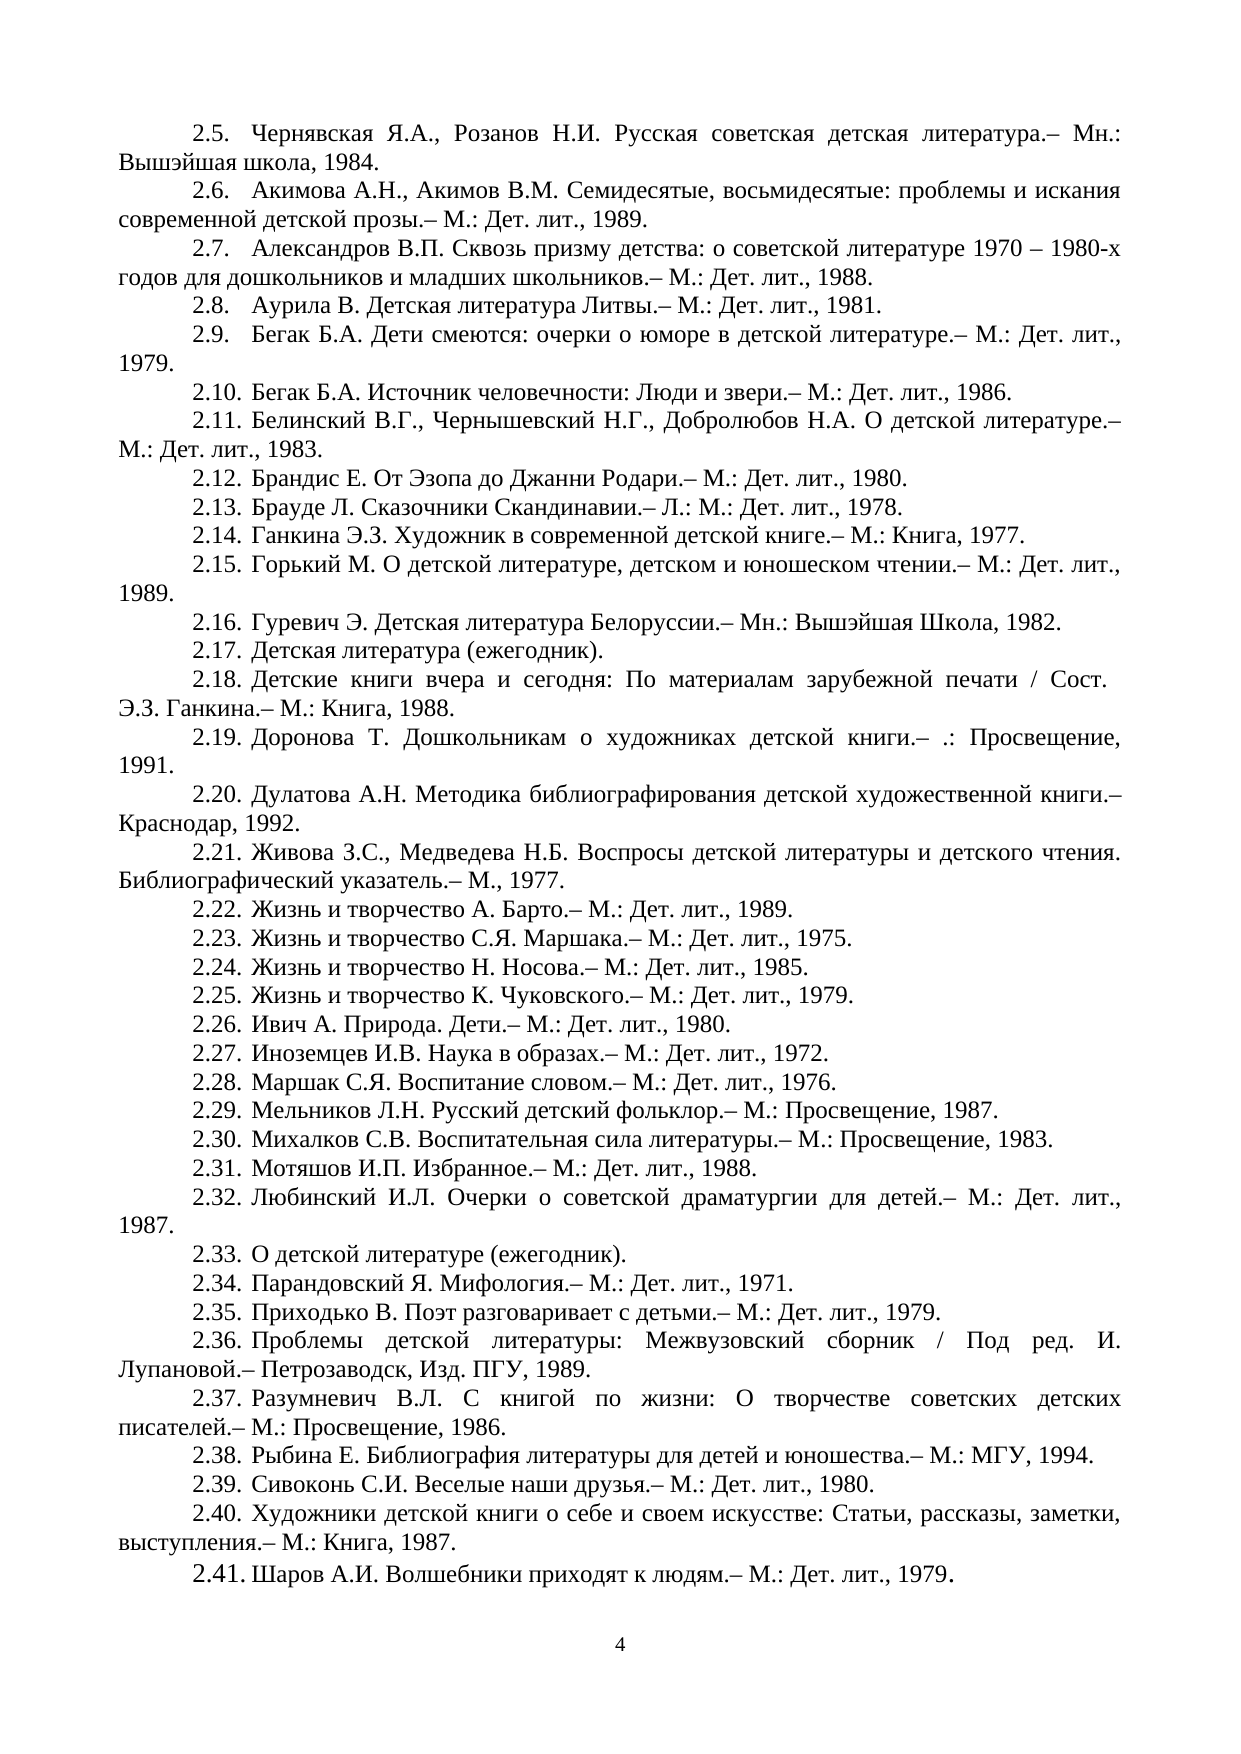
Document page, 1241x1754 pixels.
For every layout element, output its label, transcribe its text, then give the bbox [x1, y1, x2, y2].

list Маршак С.Я. Воспитание словом.– М.: Дет. лит., 1976. [118, 1067, 1122, 1096]
list Бегак Б.А. Дети смеются: очерки о юморе в детской литературе.– М.: Дет. лит., 1979. [118, 319, 1122, 377]
list Ивич А. Природа. Дети.– М.: Дет. лит., 1980. [118, 1009, 1122, 1038]
list Горький М. О детской литературе, детском и юношеском чтении.– М.: Дет. лит., 1989. [118, 549, 1122, 607]
list Гуревич Э. Детская литература Белоруссии.– Мн.: Вышэйшая Школа, 1982. [118, 607, 1122, 636]
list Мотяшов И.П. Избранное.– М.: Дет. лит., 1988. [118, 1153, 1122, 1182]
list Художники детской книги о себе и своем искусстве: Статьи, рассказы, заметки, выступления.– М.: Книга, 1987. [118, 1498, 1122, 1556]
list О детской литературе (ежегодник). [118, 1239, 1122, 1268]
list Акимова А.Н., Акимов В.М. Семидесятые, восьмидесятые: проблемы и искания современной детской прозы.– М.: Дет. лит., 1989. [118, 176, 1122, 233]
list Жизнь и творчество С.Я. Маршака.– М.: Дет. лит., 1975. [118, 923, 1122, 952]
list Шаров А.И. Волшебники приходят к людям.– М.: Дет. лит., 1979. [118, 1556, 1122, 1589]
list Брандис Е. От Эзопа до Джанни Родари.– М.: Дет. лит., 1980. [118, 463, 1122, 492]
list Рыбина Е. Библиография литературы для детей и юношества.– М.: МГУ, 1994. [118, 1441, 1122, 1469]
list Михалков С.В. Воспитательная сила литературы.– М.: Просвещение, 1983. [118, 1124, 1122, 1153]
list Детские книги вчера и сегодня: По материалам зарубежной печати / Сост. Э.З. Ганкина.– М.: Книга, 1988. [118, 664, 1122, 722]
list Брауде Л. Сказочники Скандинавии.– Л.: М.: Дет. лит., 1978. [118, 492, 1122, 521]
list Аурила В. Детская литература Литвы.– М.: Дет. лит., 1981. [118, 291, 1122, 319]
list Белинский В.Г., Чернышевский Н.Г., Добролюбов Н.А. О детской литературе.– М.: Дет. лит., 1983. [118, 406, 1122, 463]
list Мельников Л.Н. Русский детский фольклор.– М.: Просвещение, 1987. [118, 1096, 1122, 1124]
list Александров В.П. Сквозь призму детства: о советской литературе 1970 – 1980-х годов для дошкольников и младших школьников.– М.: Дет. лит., 1988. [118, 233, 1122, 291]
list Разумневич В.Л. С книгой по жизни: О творчестве советских детских писателей.– М.: Просвещение, 1986. [118, 1383, 1122, 1441]
list Ганкина Э.З. Художник в современной детской книге.– М.: Книга, 1977. [118, 521, 1122, 549]
list Сивоконь С.И. Веселые наши друзья.– М.: Дет. лит., 1980. [118, 1469, 1122, 1498]
list Жизнь и творчество К. Чуковского.– М.: Дет. лит., 1979. [118, 981, 1122, 1009]
list Парандовский Я. Мифология.– М.: Дет. лит., 1971. [118, 1268, 1122, 1297]
list Приходько В. Поэт разговаривает с детьми.– М.: Дет. лит., 1979. [118, 1297, 1122, 1326]
list Иноземцев И.В. Наука в образах.– М.: Дет. лит., 1972. [118, 1038, 1122, 1067]
list Проблемы детской литературы: Межвузовский сборник / Под ред. И. Лупановой.– Петрозаводск, Изд. ПГУ, 1989. [118, 1326, 1122, 1383]
list Дулатова А.Н. Методика библиографирования детской художественной книги.– Краснодар, 1992. [118, 779, 1122, 837]
list Жизнь и творчество А. Барто.– М.: Дет. лит., 1989. [118, 894, 1122, 923]
list Чернявская Я.А., Розанов Н.И. Русская советская детская литература.– Мн.: Вышэйшая школа, 1984. [118, 118, 1122, 176]
list Любинский И.Л. Очерки о советской драматургии для детей.– М.: Дет. лит., 1987. [118, 1182, 1122, 1239]
list Жизнь и творчество Н. Носова.– М.: Дет. лит., 1985. [118, 952, 1122, 981]
list Бегак Б.А. Источник человечности: Люди и звери.– М.: Дет. лит., 1986. [118, 377, 1122, 406]
list Живова З.С., Медведева Н.Б. Воспросы детской литературы и детского чтения. Библиографический указатель.– М., 1977. [118, 837, 1122, 894]
list Детская литература (ежегодник). [118, 636, 1122, 664]
list Доронова Т. Дошкольникам о художниках детской книги.– .: Просвещение, 1991. [118, 722, 1122, 779]
